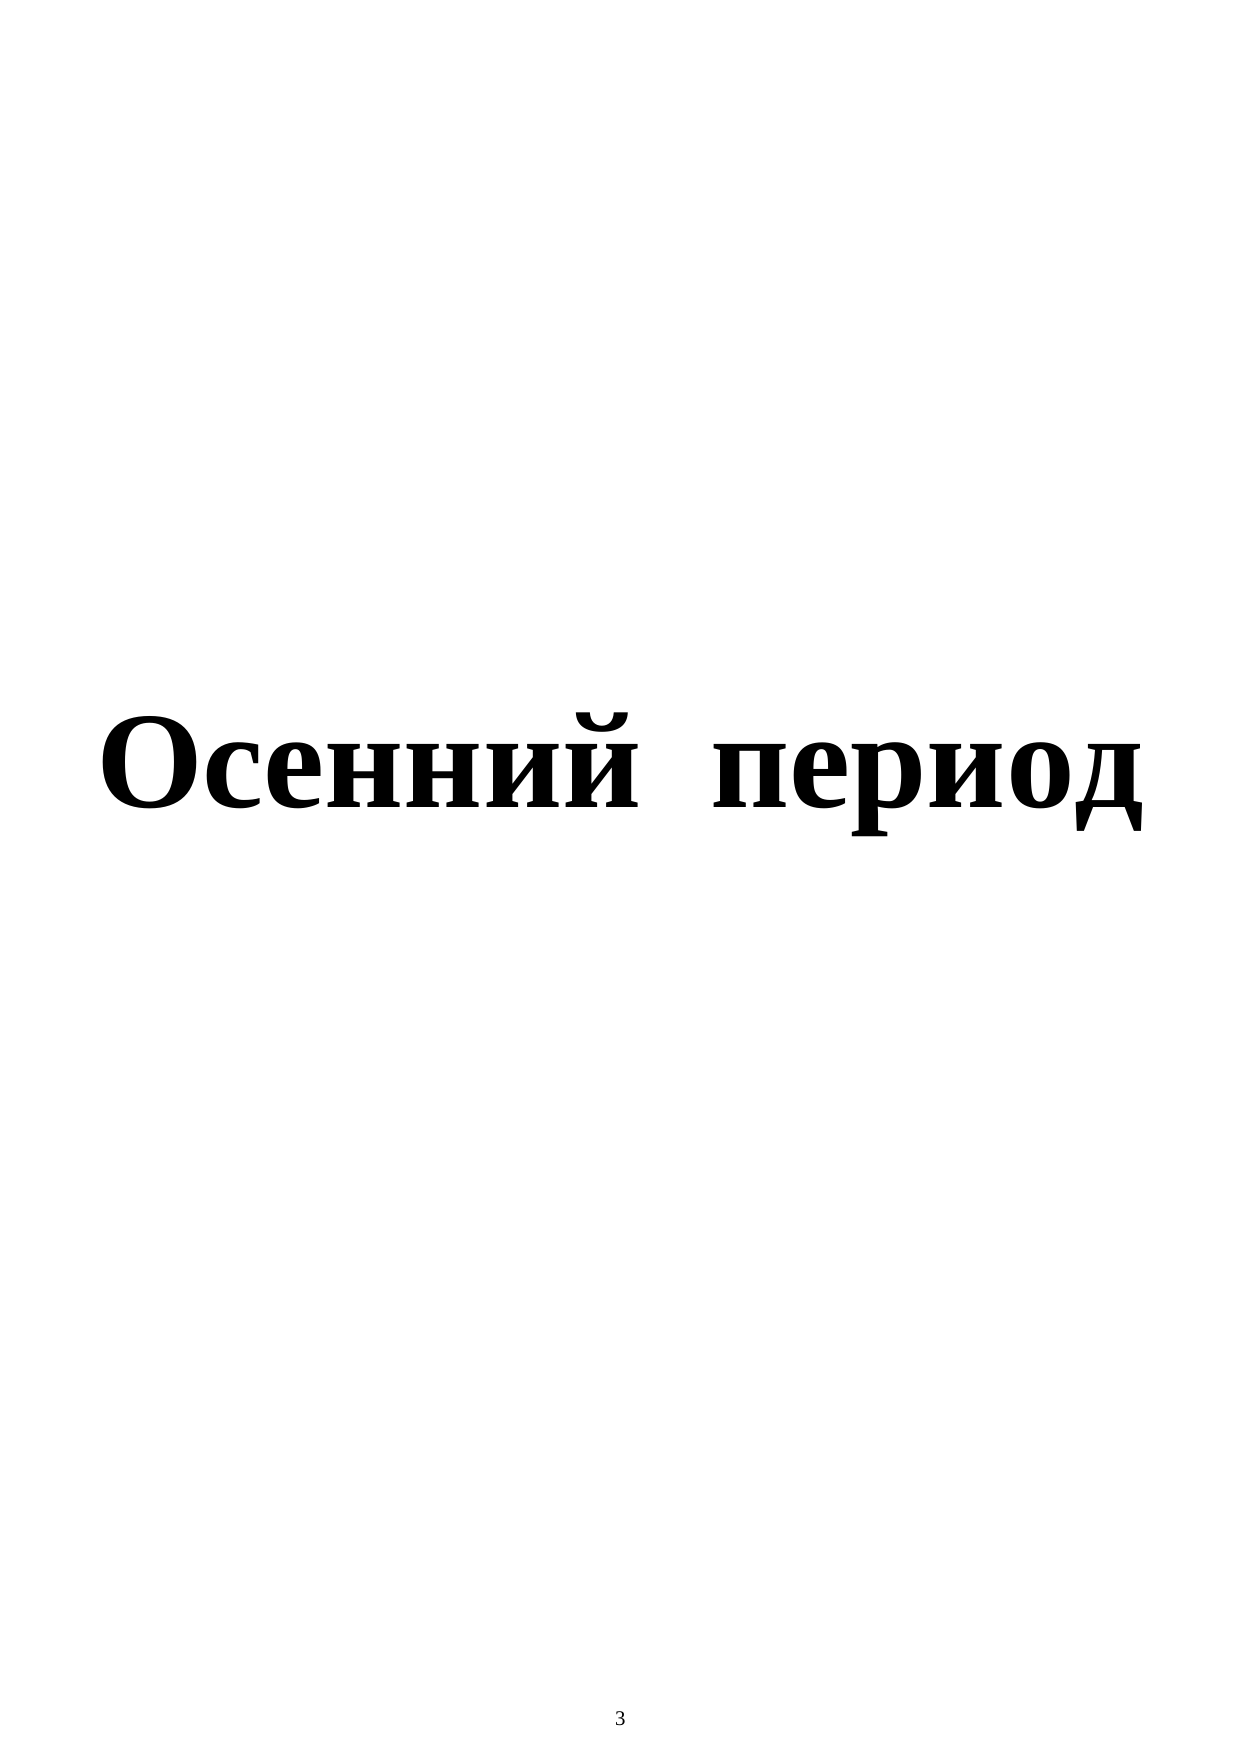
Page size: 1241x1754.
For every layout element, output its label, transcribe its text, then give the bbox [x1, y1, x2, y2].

text Осенний период [75, 679, 1165, 837]
